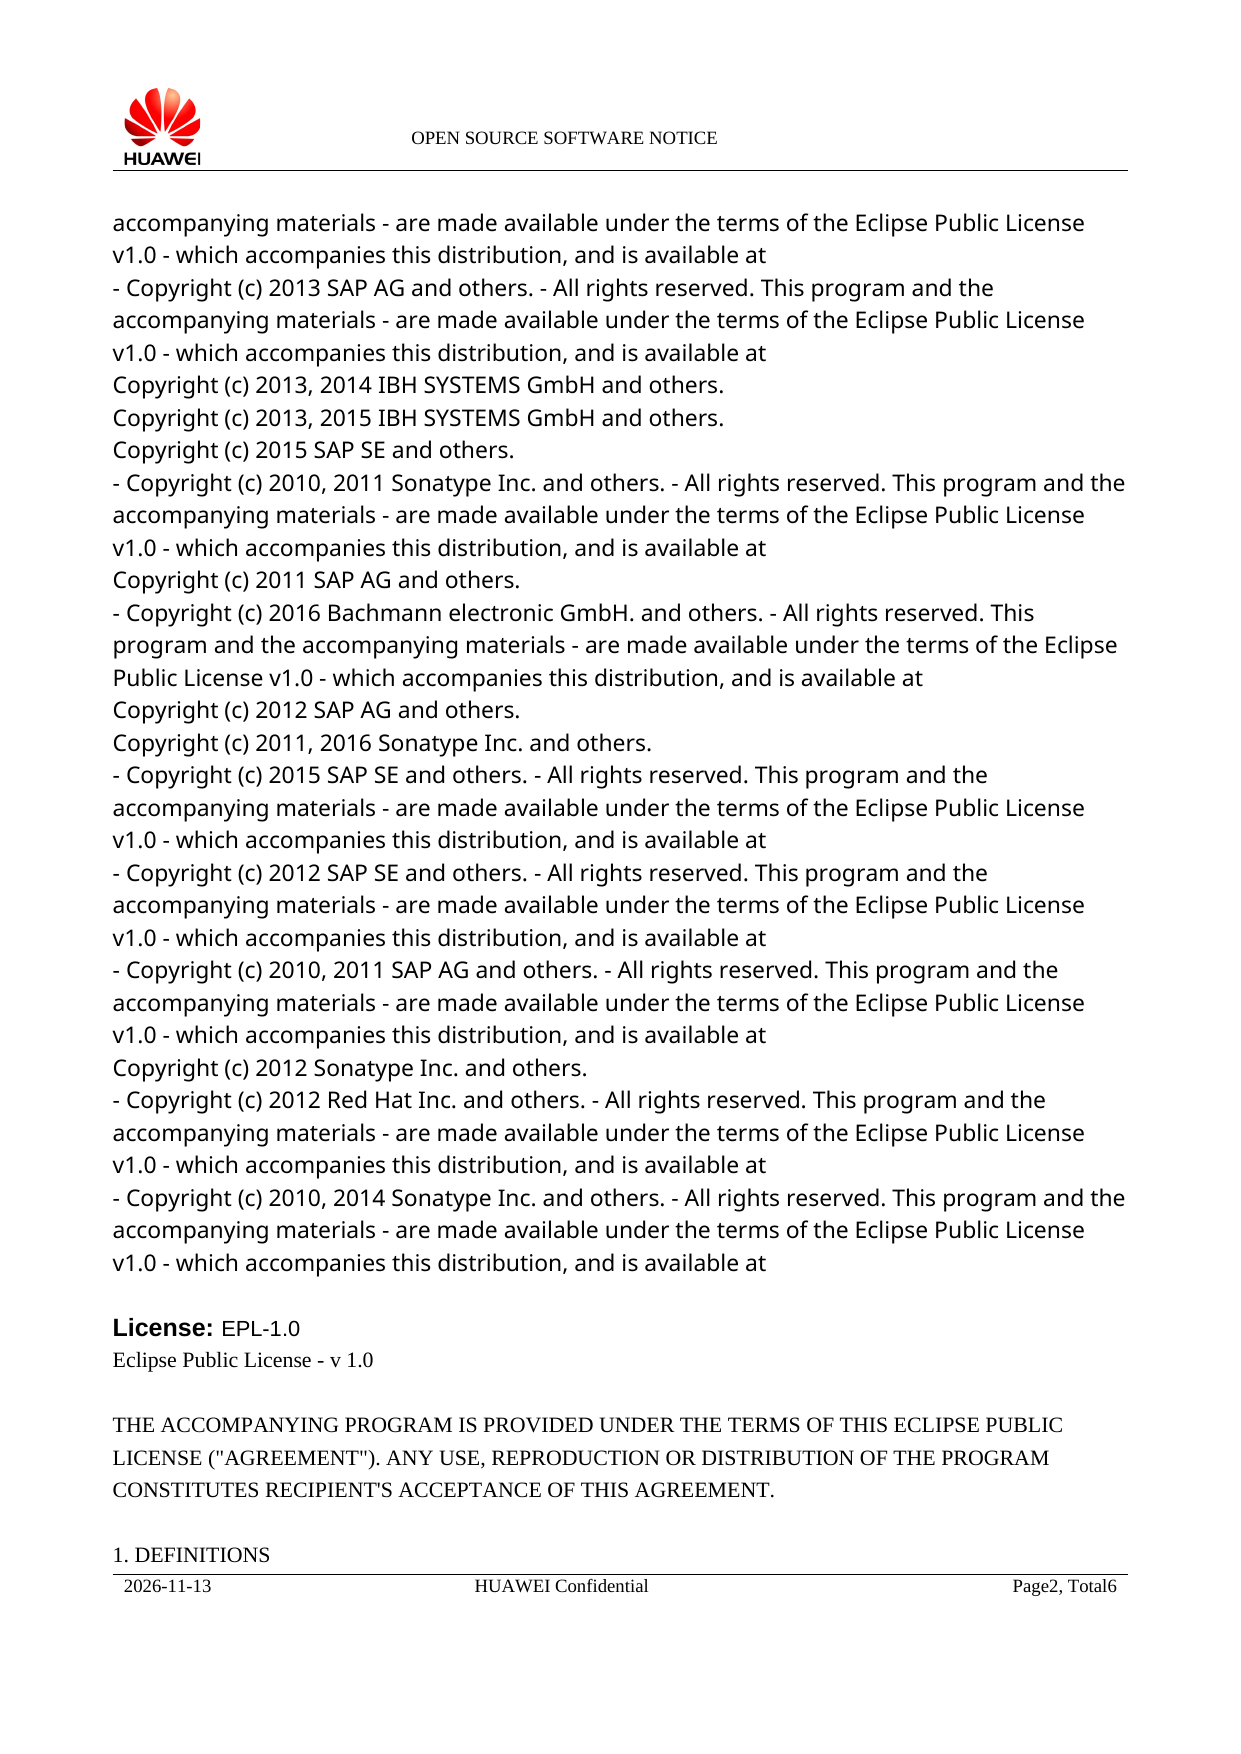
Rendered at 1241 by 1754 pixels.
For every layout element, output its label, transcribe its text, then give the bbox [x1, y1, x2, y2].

picture [124, 88, 201, 165]
text License: EPL-1.0 [112, 1311, 1128, 1344]
